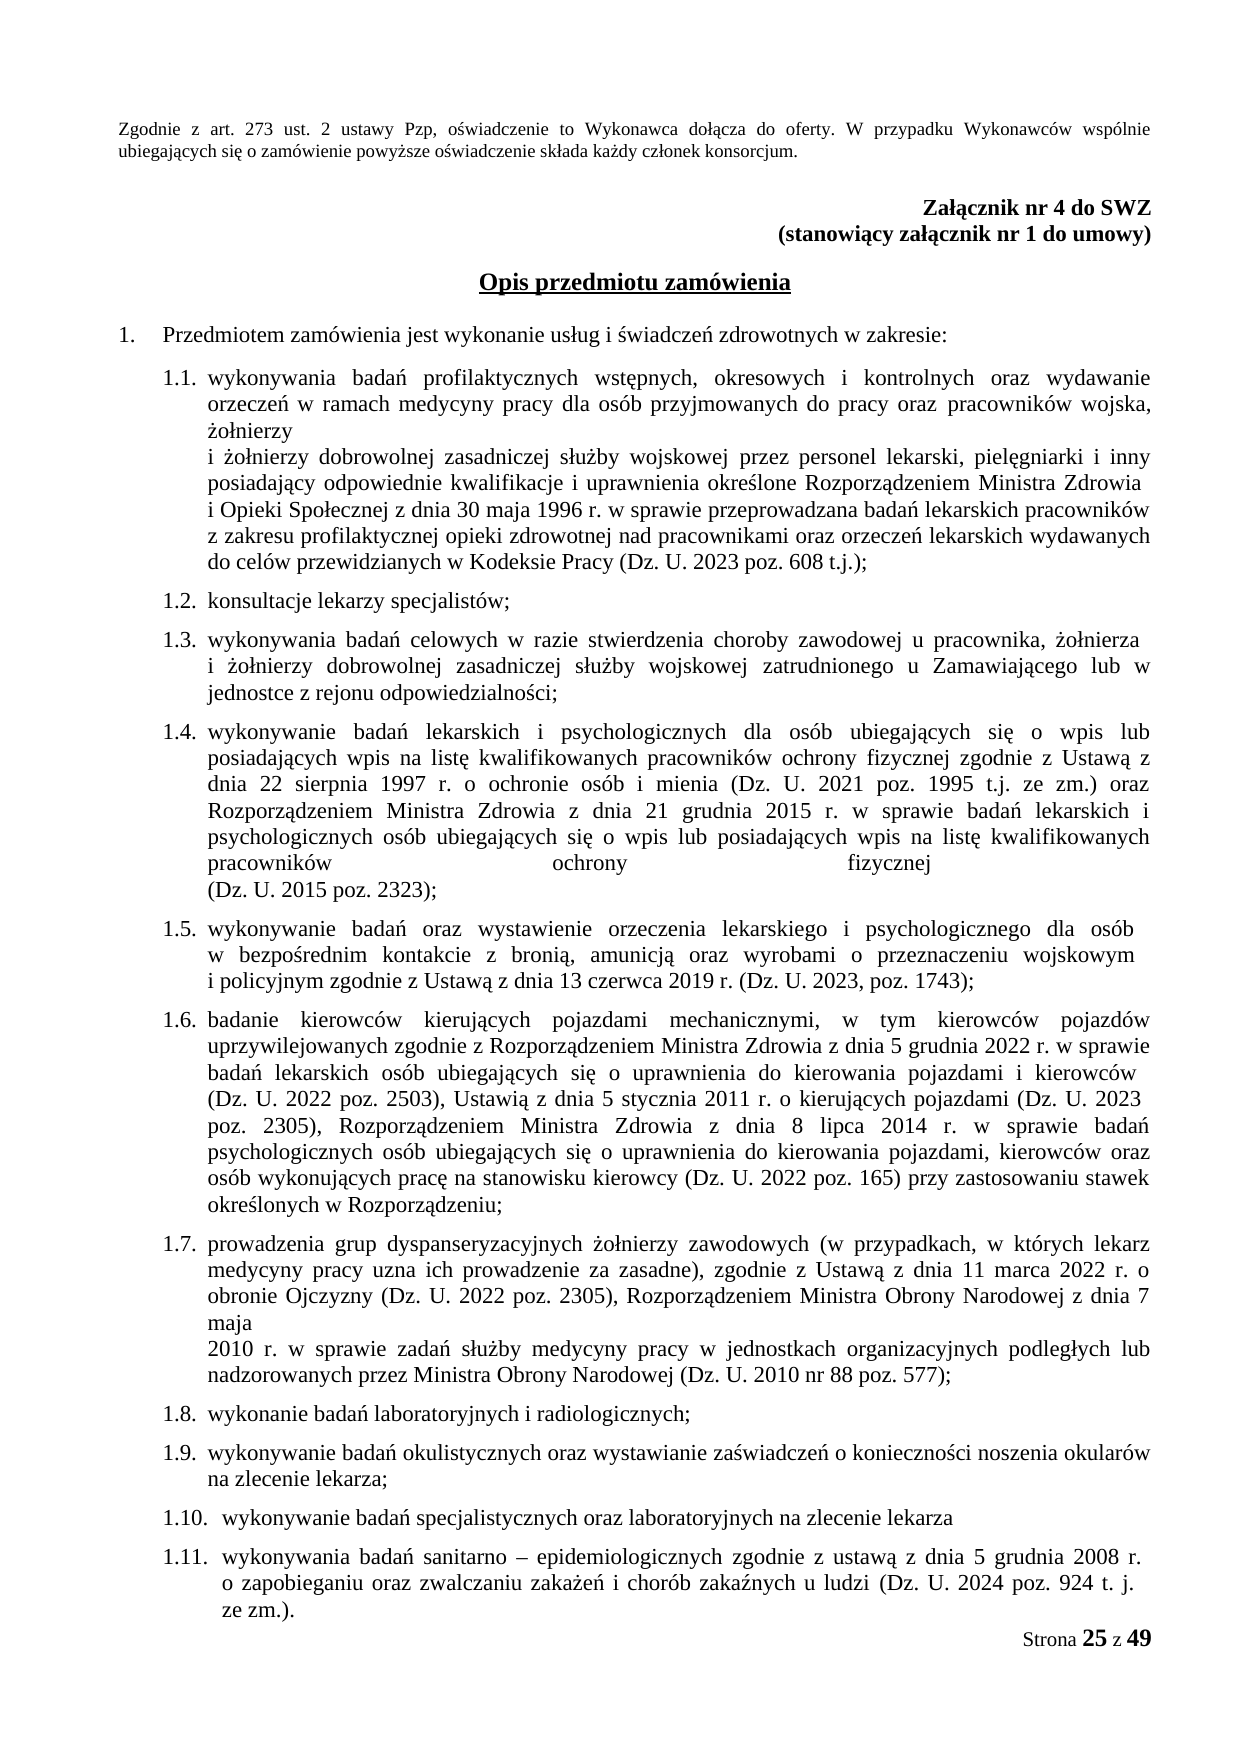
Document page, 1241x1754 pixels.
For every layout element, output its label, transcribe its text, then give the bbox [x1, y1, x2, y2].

list wykonywanie badań okulistycznych oraz wystawianie zaświadczeń o konieczności noszenia okularów na zlecenie lekarza; [162, 1439, 1152, 1492]
list wykonywanie badań lekarskich i psychologicznych dla osób ubiegających się o wpis lub posiadających wpis na listę kwalifikowanych pracowników ochrony fizycznej zgodnie z Ustawą z dnia 22 sierpnia 1997 r. o ochronie osób i mienia (Dz. U. 2021 poz. 1995 t.j. ze zm.) oraz Rozporządzeniem Ministra Zdrowia z dnia 21 grudnia 2015 r. w sprawie badań lekarskich i psychologicznych osób ubiegających się o wpis lub posiadających wpis na listę kwalifikowanych pracowników ochrony fizycznej (Dz. U. 2015 poz. 2323); [162, 718, 1152, 902]
text Zgodnie z art. 273 ust. 2 ustawy Pzp, oświadczenie to Wykonawca dołącza do oferty. W przypadku Wykonawców wspólnie ubiegających się o zamówienie powyższe oświadczenie składa każdy członek konsorcjum. [118, 118, 1152, 161]
list wykonywanie badań oraz wystawienie orzeczenia lekarskiego i psychologicznego dla osób w bezpośrednim kontakcie z bronią, amunicją oraz wyrobami o przeznaczeniu wojskowym i policyjnym zgodnie z Ustawą z dnia 13 czerwca 2019 r. (Dz. U. 2023, poz. 1743); [162, 915, 1152, 994]
list badanie kierowców kierujących pojazdami mechanicznymi, w tym kierowców pojazdów uprzywilejowanych zgodnie z Rozporządzeniem Ministra Zdrowia z dnia 5 grudnia 2022 r. w sprawie badań lekarskich osób ubiegających się o uprawnienia do kierowania pojazdami i kierowców (Dz. U. 2022 poz. 2503), Ustawią z dnia 5 stycznia 2011 r. o kierujących pojazdami (Dz. U. 2023 poz. 2305), Rozporządzeniem Ministra Zdrowia z dnia 8 lipca 2014 r. w sprawie badań psychologicznych osób ubiegających się o uprawnienia do kierowania pojazdami, kierowców oraz osób wykonujących pracę na stanowisku kierowcy (Dz. U. 2022 poz. 165) przy zastosowaniu stawek określonych w Rozporządzeniu; [162, 1006, 1152, 1217]
list Przedmiotem zamówienia jest wykonanie usług i świadczeń zdrowotnych w zakresie: [118, 321, 1152, 348]
list wykonywania badań profilaktycznych wstępnych, okresowych i kontrolnych oraz wydawanie orzeczeń w ramach medycyny pracy dla osób przyjmowanych do pracy oraz pracowników wojska, żołnierzy i żołnierzy dobrowolnej zasadniczej służby wojskowej przez personel lekarski, pielęgniarki i inny posiadający odpowiednie kwalifikacje i uprawnienia określone Rozporządzeniem Ministra Zdrowia i Opieki Społecznej z dnia 30 maja 1996 r. w sprawie przeprowadzana badań lekarskich pracowników z zakresu profilaktycznej opieki zdrowotnej nad pracownikami oraz orzeczeń lekarskich wydawanych do celów przewidzianych w Kodeksie Pracy (Dz. U. 2023 poz. 608 t.j.); [162, 364, 1152, 575]
list prowadzenia grup dyspanseryzacyjnych żołnierzy zawodowych (w przypadkach, w których lekarz medycyny pracy uzna ich prowadzenie za zasadne), zgodnie z Ustawą z dnia 11 marca 2022 r. o obronie Ojczyzny (Dz. U. 2022 poz. 2305), Rozporządzeniem Ministra Obrony Narodowej z dnia 7 maja 2010 r. w sprawie zadań służby medycyny pracy w jednostkach organizacyjnych podległych lub nadzorowanych przez Ministra Obrony Narodowej (Dz. U. 2010 nr 88 poz. 577); [162, 1229, 1152, 1388]
text Opis przedmiotu zamówienia [118, 267, 1152, 296]
text Załącznik nr 4 do SWZ [231, 194, 1152, 220]
text (stanowiący załącznik nr 1 do umowy) [231, 220, 1152, 247]
list wykonywania badań celowych w razie stwierdzenia choroby zawodowej u pracownika, żołnierza i żołnierzy dobrowolnej zasadniczej służby wojskowej zatrudnionego u Zamawiającego lub w jednostce z rejonu odpowiedzialności; [162, 626, 1152, 705]
list wykonanie badań laboratoryjnych i radiologicznych; [162, 1400, 1152, 1427]
list konsultacje lekarzy specjalistów; [162, 587, 1152, 614]
list wykonywania badań sanitarno – epidemiologicznych zgodnie z ustawą z dnia 5 grudnia 2008 r. o zapobieganiu oraz zwalczaniu zakażeń i chorób zakaźnych u ludzi (Dz. U. 2024 poz. 924 t. j. ze zm.). [162, 1543, 1152, 1622]
list wykonywanie badań specjalistycznych oraz laboratoryjnych na zlecenie lekarza [162, 1504, 1152, 1531]
